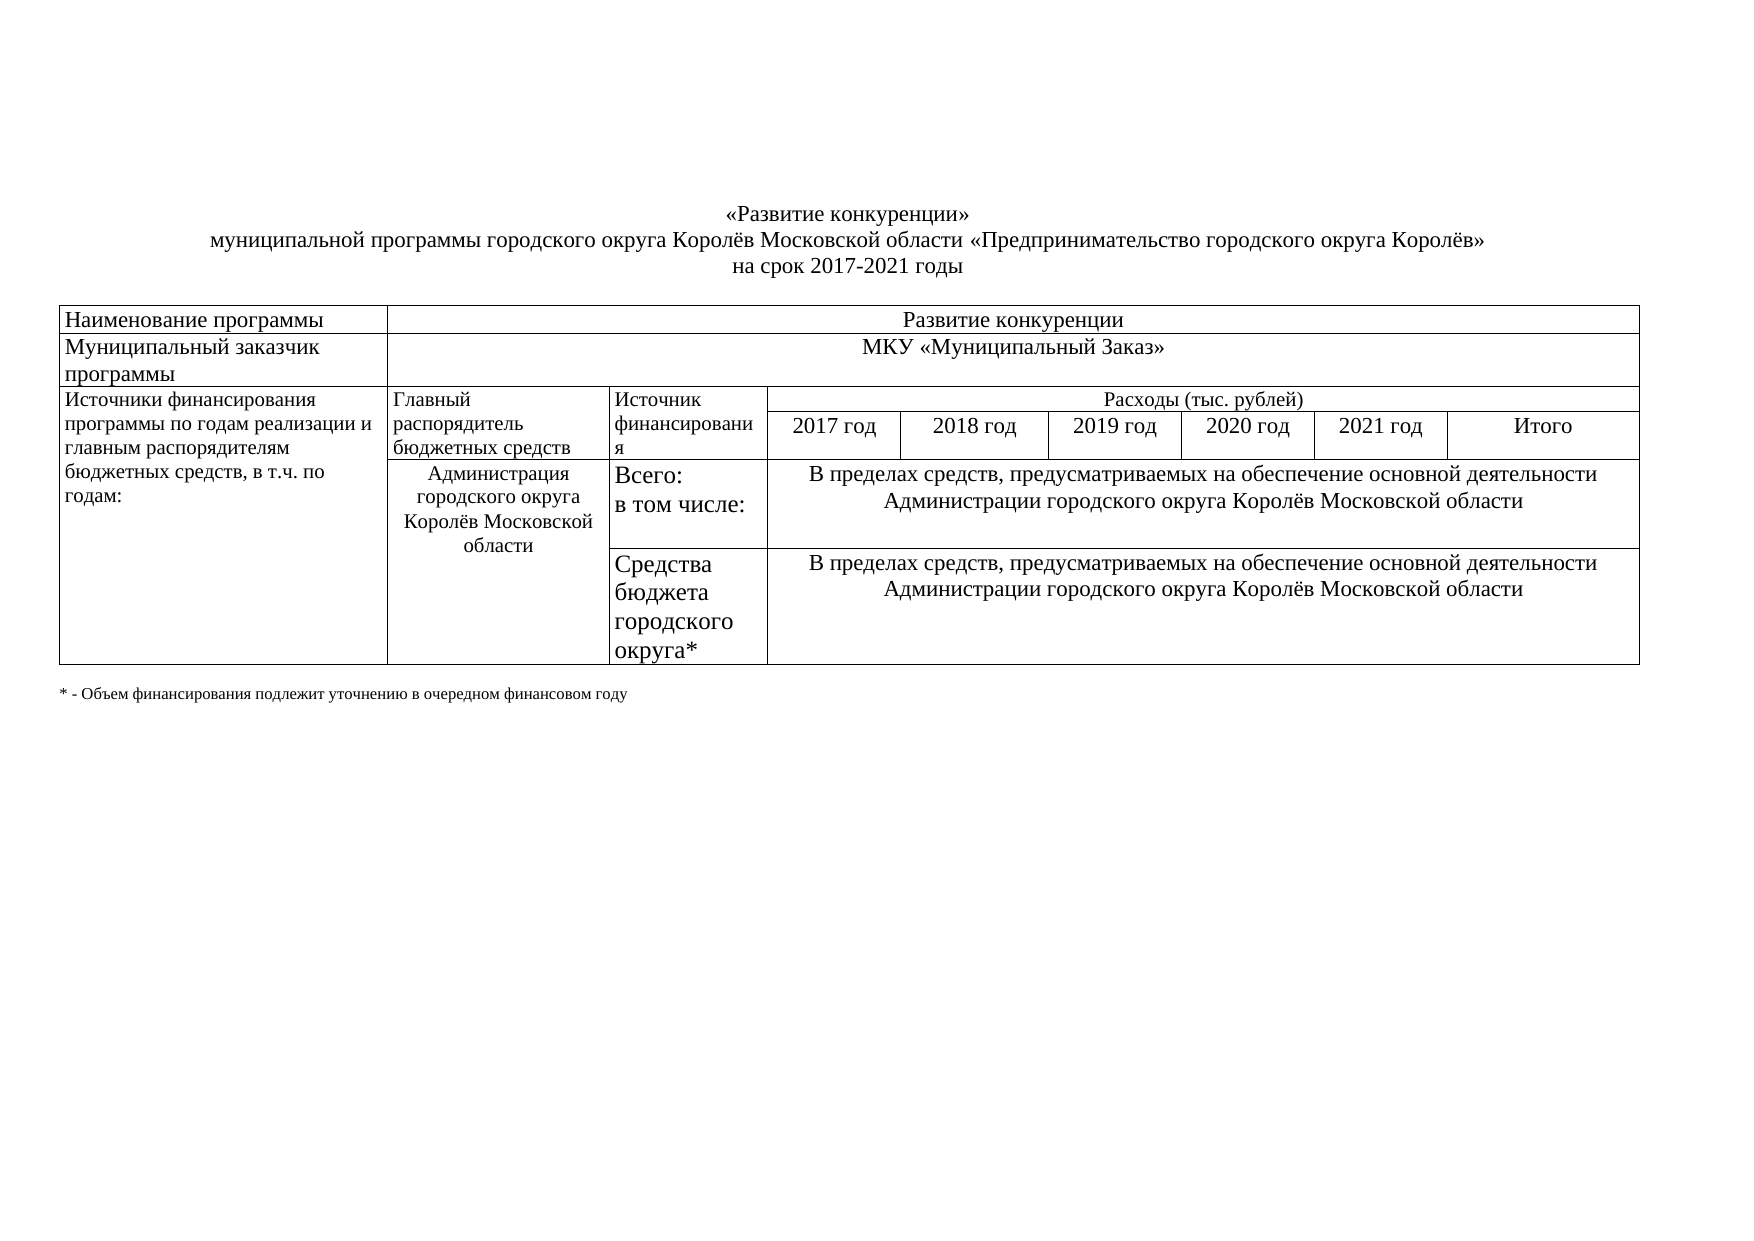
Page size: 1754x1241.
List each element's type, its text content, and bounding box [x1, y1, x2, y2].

table_cell 2018 год [901, 412, 1048, 459]
table_header Развитие конкуренции [388, 306, 1639, 332]
text на срок 2017-2021 годы [59, 252, 1636, 279]
table_header Наименование программы [60, 306, 387, 332]
table_cell Средства бюджета городского округа* [610, 549, 767, 664]
table_cell МКУ «Муниципальный Заказ» [388, 334, 1639, 386]
table_cell Источник финансирования [610, 387, 767, 459]
table_cell Расходы (тыс. рублей) [768, 387, 1639, 411]
table_cell 2019 год [1049, 412, 1181, 459]
table_cell Всего: в том числе: [610, 460, 767, 548]
text муниципальной программы городского округа Королёв Московской области «Предпринимательство городского округа Королёв» [59, 226, 1636, 252]
table_cell В пределах средств, предусматриваемых на обеспечение основной деятельности Администрации городского округа Королёв Московской области [768, 549, 1639, 664]
table_cell 2020 год [1182, 412, 1314, 459]
table_cell Итого [1448, 412, 1639, 459]
table_cell Источники финансирования программы по годам реализации и главным распорядителям бюджетных средств, в т.ч. по годам: [60, 387, 387, 664]
text «Развитие конкуренции» [59, 199, 1636, 226]
table_cell 2021 год [1315, 412, 1447, 459]
table_cell 2017 год [768, 412, 900, 459]
table_cell В пределах средств, предусматриваемых на обеспечение основной деятельности Администрации городского округа Королёв Московской области [768, 460, 1639, 548]
text * - Объем финансирования подлежит уточнению в очередном финансовом году [59, 684, 1636, 703]
table_cell Муниципальный заказчик программы [60, 334, 387, 386]
table_cell Главный распорядитель бюджетных средств [388, 387, 609, 459]
table_cell Администрация городского округа Королёв Московской области [388, 460, 609, 664]
